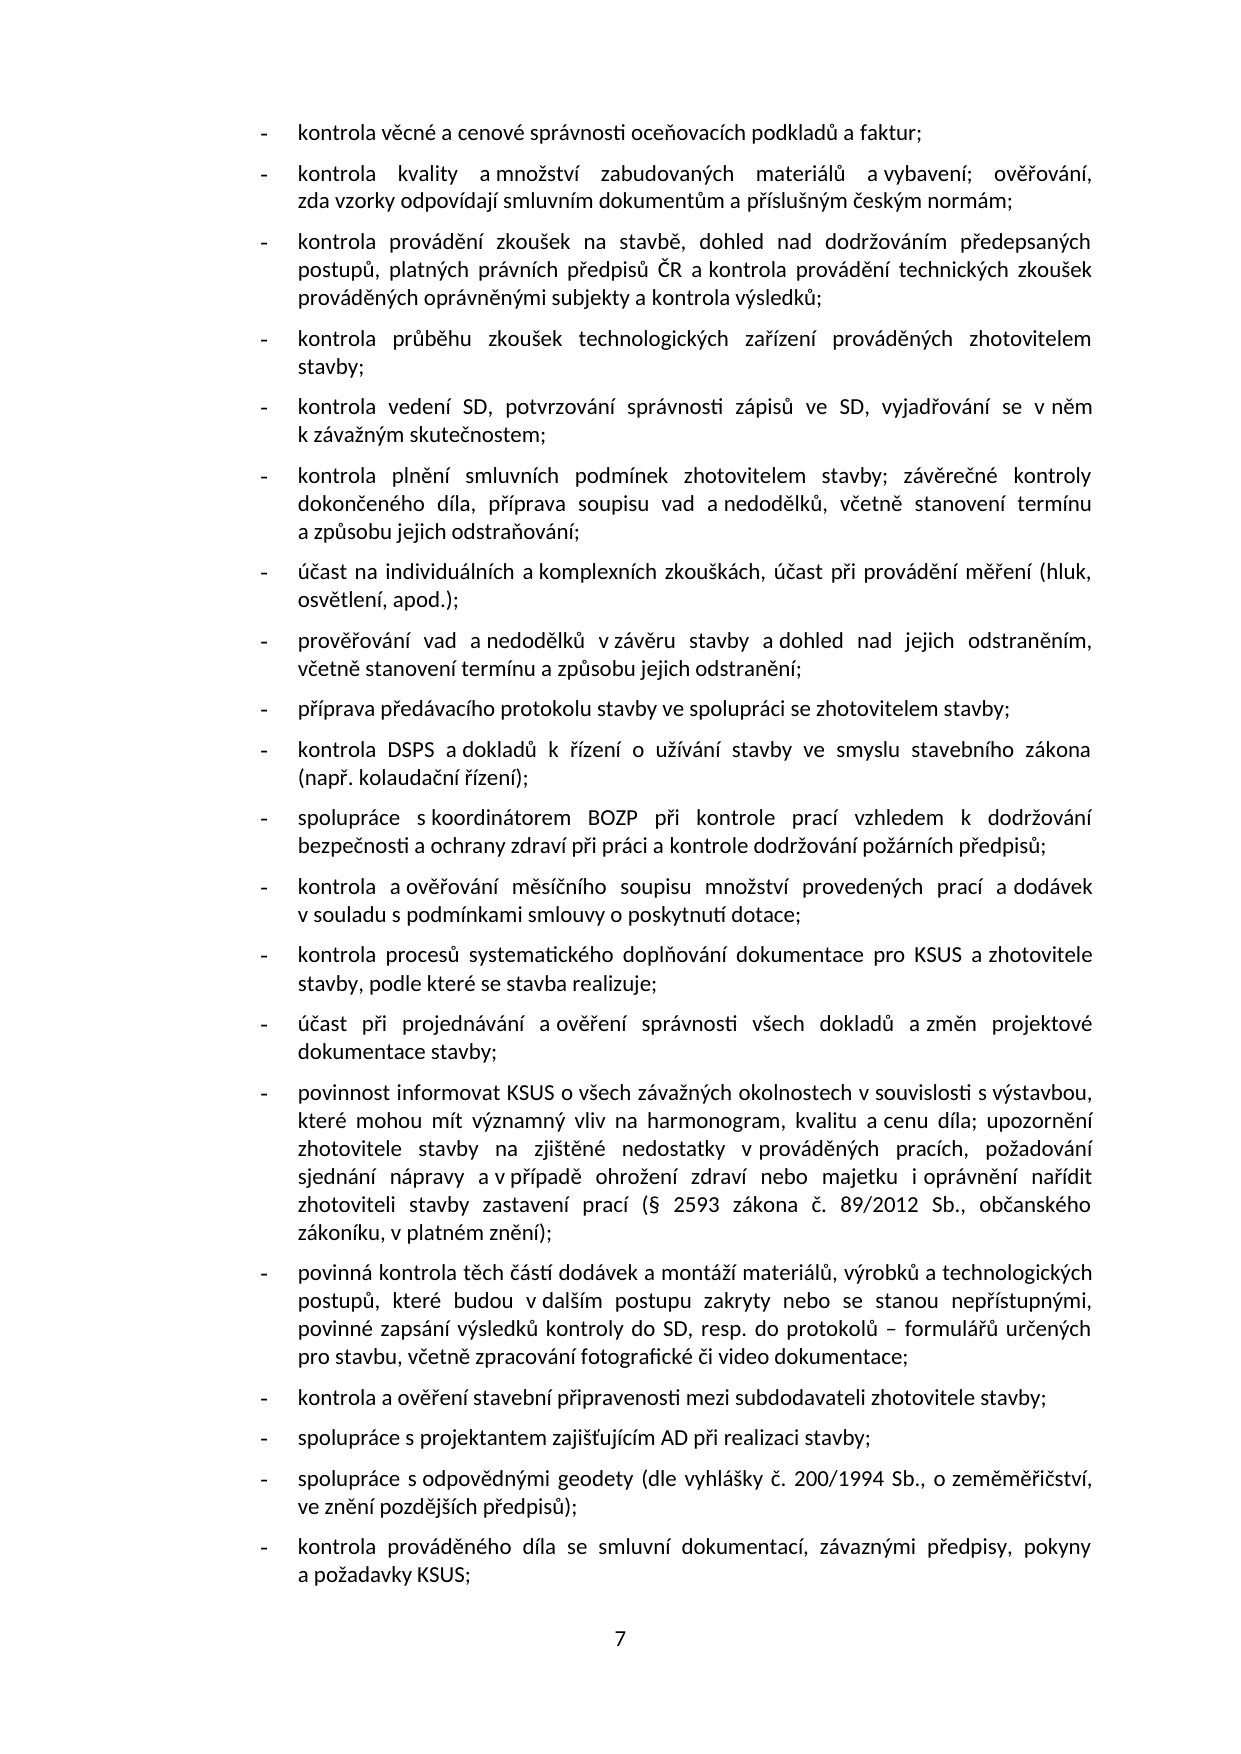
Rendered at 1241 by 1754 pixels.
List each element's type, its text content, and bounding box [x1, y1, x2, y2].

list spolupráce s koordinátorem BOZP při kontrole prací vzhledem k dodržování bezpečnosti a ochrany zdraví při práci a kontrole dodržování požárních předpisů; [260, 803, 1093, 859]
list povinná kontrola těch částí dodávek a montáží materiálů, výrobků a technologických postupů, které budou v dalším postupu zakryty nebo se stanou nepřístupnými, povinné zapsání výsledků kontroly do SD, resp. do protokolů – formulářů určených pro stavbu, včetně zpracování fotografické či video dokumentace; [260, 1258, 1093, 1370]
list kontrola provádění zkoušek na stavbě, dohled nad dodržováním předepsaných postupů, platných právních předpisů ČR a kontrola provádění technických zkoušek prováděných oprávněnými subjekty a kontrola výsledků; [260, 227, 1093, 311]
list kontrola kvality a množství zabudovaných materiálů a vybavení; ověřování, zda vzorky odpovídají smluvním dokumentům a příslušným českým normám; [260, 159, 1093, 215]
list kontrola a ověřování měsíčního soupisu množství provedených prací a dodávek v souladu s podmínkami smlouvy o poskytnutí dotace; [260, 872, 1093, 928]
list příprava předávacího protokolu stavby ve spolupráci se zhotovitelem stavby; [260, 694, 1093, 722]
list kontrola plnění smluvních podmínek zhotovitelem stavby; závěrečné kontroly dokončeného díla, příprava soupisu vad a nedodělků, včetně stanovení termínu a způsobu jejich odstraňování; [260, 461, 1093, 545]
list kontrola vedení SD, potvrzování správnosti zápisů ve SD, vyjadřování se v něm k závažným skutečnostem; [260, 392, 1093, 448]
list spolupráce s odpovědnými geodety (dle vyhlášky č. 200/1994 Sb., o zeměměřičství, ve znění pozdějších předpisů); [260, 1464, 1093, 1520]
list účast při projednávání a ověření správnosti všech dokladů a změn projektové dokumentace stavby; [260, 1009, 1093, 1065]
list kontrola věcné a cenové správnosti oceňovacích podkladů a faktur; [260, 118, 1093, 146]
list účast na individuálních a komplexních zkouškách, účast při provádění měření (hluk, osvětlení, apod.); [260, 557, 1093, 613]
list kontrola prováděného díla se smluvní dokumentací, závaznými předpisy, pokyny a požadavky KSUS; [260, 1532, 1093, 1588]
list kontrola a ověření stavební připravenosti mezi subdodavateli zhotovitele stavby; [260, 1383, 1093, 1411]
list prověřování vad a nedodělků v závěru stavby a dohled nad jejich odstraněním, včetně stanovení termínu a způsobu jejich odstranění; [260, 626, 1093, 682]
list kontrola DSPS a dokladů k řízení o užívání stavby ve smyslu stavebního zákona (např. kolaudační řízení); [260, 735, 1093, 791]
list spolupráce s projektantem zajišťujícím AD při realizaci stavby; [260, 1423, 1093, 1451]
list kontrola procesů systematického doplňování dokumentace pro KSUS a zhotovitele stavby, podle které se stavba realizuje; [260, 941, 1093, 997]
list kontrola průběhu zkoušek technologických zařízení prováděných zhotovitelem stavby; [260, 324, 1093, 380]
list povinnost informovat KSUS o všech závažných okolnostech v souvislosti s výstavbou, které mohou mít významný vliv na harmonogram, kvalitu a cenu díla; upozornění zhotovitele stavby na zjištěné nedostatky v prováděných pracích, požadování sjednání nápravy a v případě ohrožení zdraví nebo majetku i oprávnění nařídit zhotoviteli stavby zastavení prací (§ 2593 zákona č. 89/2012 Sb., občanského zákoníku, v platném znění); [260, 1078, 1093, 1246]
